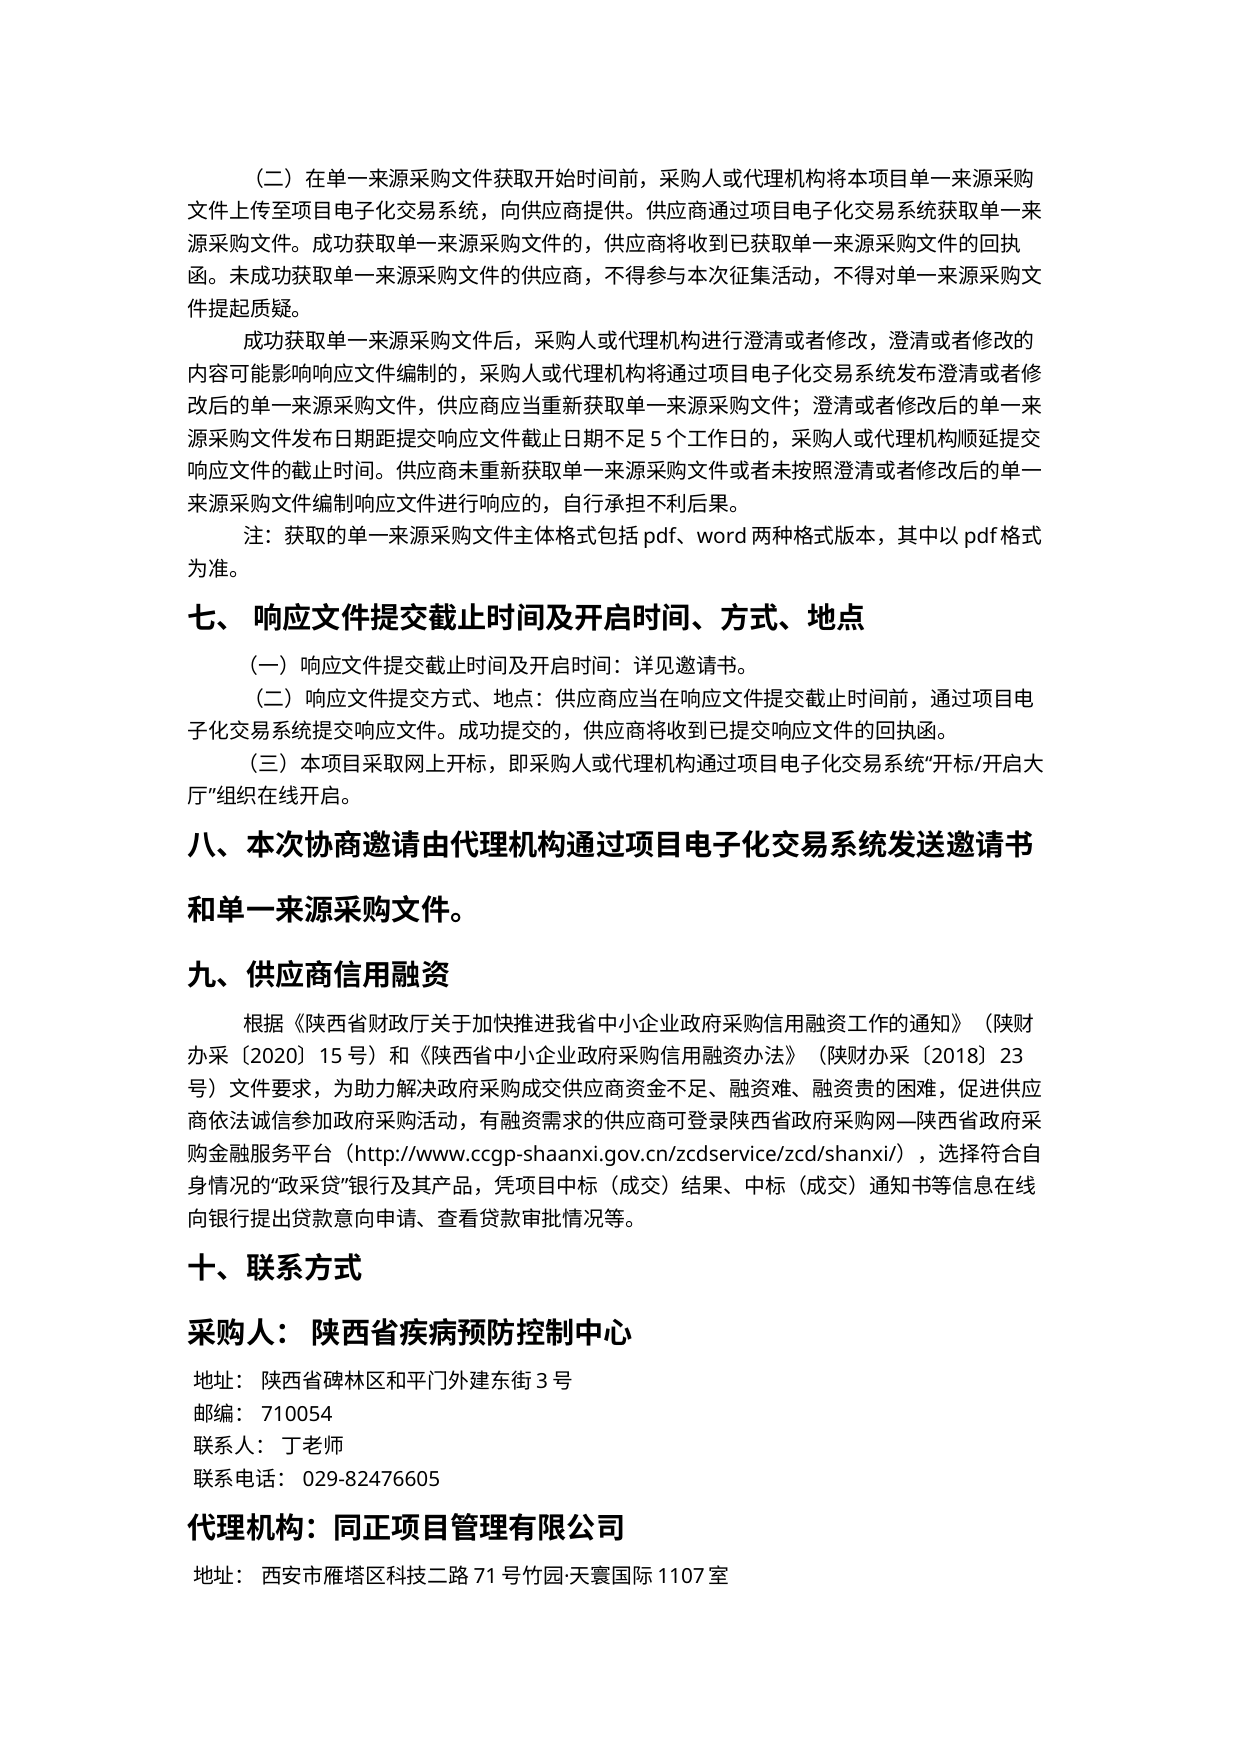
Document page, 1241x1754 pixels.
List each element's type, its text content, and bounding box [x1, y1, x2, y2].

text 九、供应商信用融资 [187, 942, 1053, 1007]
text 根据《陕西省财政厅关于加快推进我省中小企业政府采购信用融资工作的通知》（陕财办采〔2020〕15 号）和《陕西省中小企业政府采购信用融资办法》（陕财办采〔2018〕23 号）文件要求，为助力解决政府采购成交供应商资金不足、融资难、融资贵的困难，促进供应商依法诚信参加政府采购活动，有融资需求的供应商可登录陕西省政府采购网—陕西省政府采购金融服务平台（http://www.ccgp-shaanxi.gov.cn/zcdservice/zcd/shanxi/），选择符合自身情况的“政采贷”银行及其产品，凭项目中标（成交）结果、中标（成交）通知书等信息在线向银行提出贷款意向申请、查看贷款审批情况等。 [187, 1007, 1053, 1234]
text 代理机构：同正项目管理有限公司 [187, 1494, 1053, 1559]
text 联系电话： 029-82476605 [187, 1462, 1053, 1494]
text 八、本次协商邀请由代理机构通过项目电子化交易系统发送邀请书和单一来源采购文件。 [187, 812, 1053, 942]
text （二）响应文件提交方式、地点：供应商应当在响应文件提交截止时间前，通过项目电子化交易系统提交响应文件。成功提交的，供应商将收到已提交响应文件的回执函。 [187, 682, 1053, 747]
text （二）在单一来源采购文件获取开始时间前，采购人或代理机构将本项目单一来源采购文件上传至项目电子化交易系统，向供应商提供。供应商通过项目电子化交易系统获取单一来源采购文件。成功获取单一来源采购文件的，供应商将收到已获取单一来源采购文件的回执函。未成功获取单一来源采购文件的供应商，不得参与本次征集活动，不得对单一来源采购文件提起质疑。 [187, 162, 1053, 324]
text 联系人： 丁老师 [187, 1429, 1053, 1462]
text 七、 响应文件提交截止时间及开启时间、方式、地点 [187, 584, 1053, 649]
text 成功获取单一来源采购文件后，采购人或代理机构进行澄清或者修改，澄清或者修改的内容可能影响响应文件编制的，采购人或代理机构将通过项目电子化交易系统发布澄清或者修改后的单一来源采购文件，供应商应当重新获取单一来源采购文件；澄清或者修改后的单一来源采购文件发布日期距提交响应文件截止日期不足5个工作日的，采购人或代理机构顺延提交响应文件的截止时间。供应商未重新获取单一来源采购文件或者未按照澄清或者修改后的单一来源采购文件编制响应文件进行响应的，自行承担不利后果。 [187, 324, 1053, 519]
text 邮编： 710054 [187, 1397, 1053, 1429]
text 采购人： 陕西省疾病预防控制中心 [187, 1299, 1053, 1364]
text （一）响应文件提交截止时间及开启时间：详见邀请书。 [187, 649, 1053, 682]
text （三）本项目采取网上开标，即采购人或代理机构通过项目电子化交易系统“开标/开启大厅”组织在线开启。 [187, 747, 1053, 812]
text 地址： 西安市雁塔区科技二路71号竹园·天寰国际1107室 [187, 1559, 1053, 1592]
text 十、联系方式 [187, 1234, 1053, 1299]
text 地址： 陕西省碑林区和平门外建东街3号 [187, 1364, 1053, 1397]
text 注：获取的单一来源采购文件主体格式包括pdf、word两种格式版本，其中以pdf格式为准。 [187, 519, 1053, 584]
